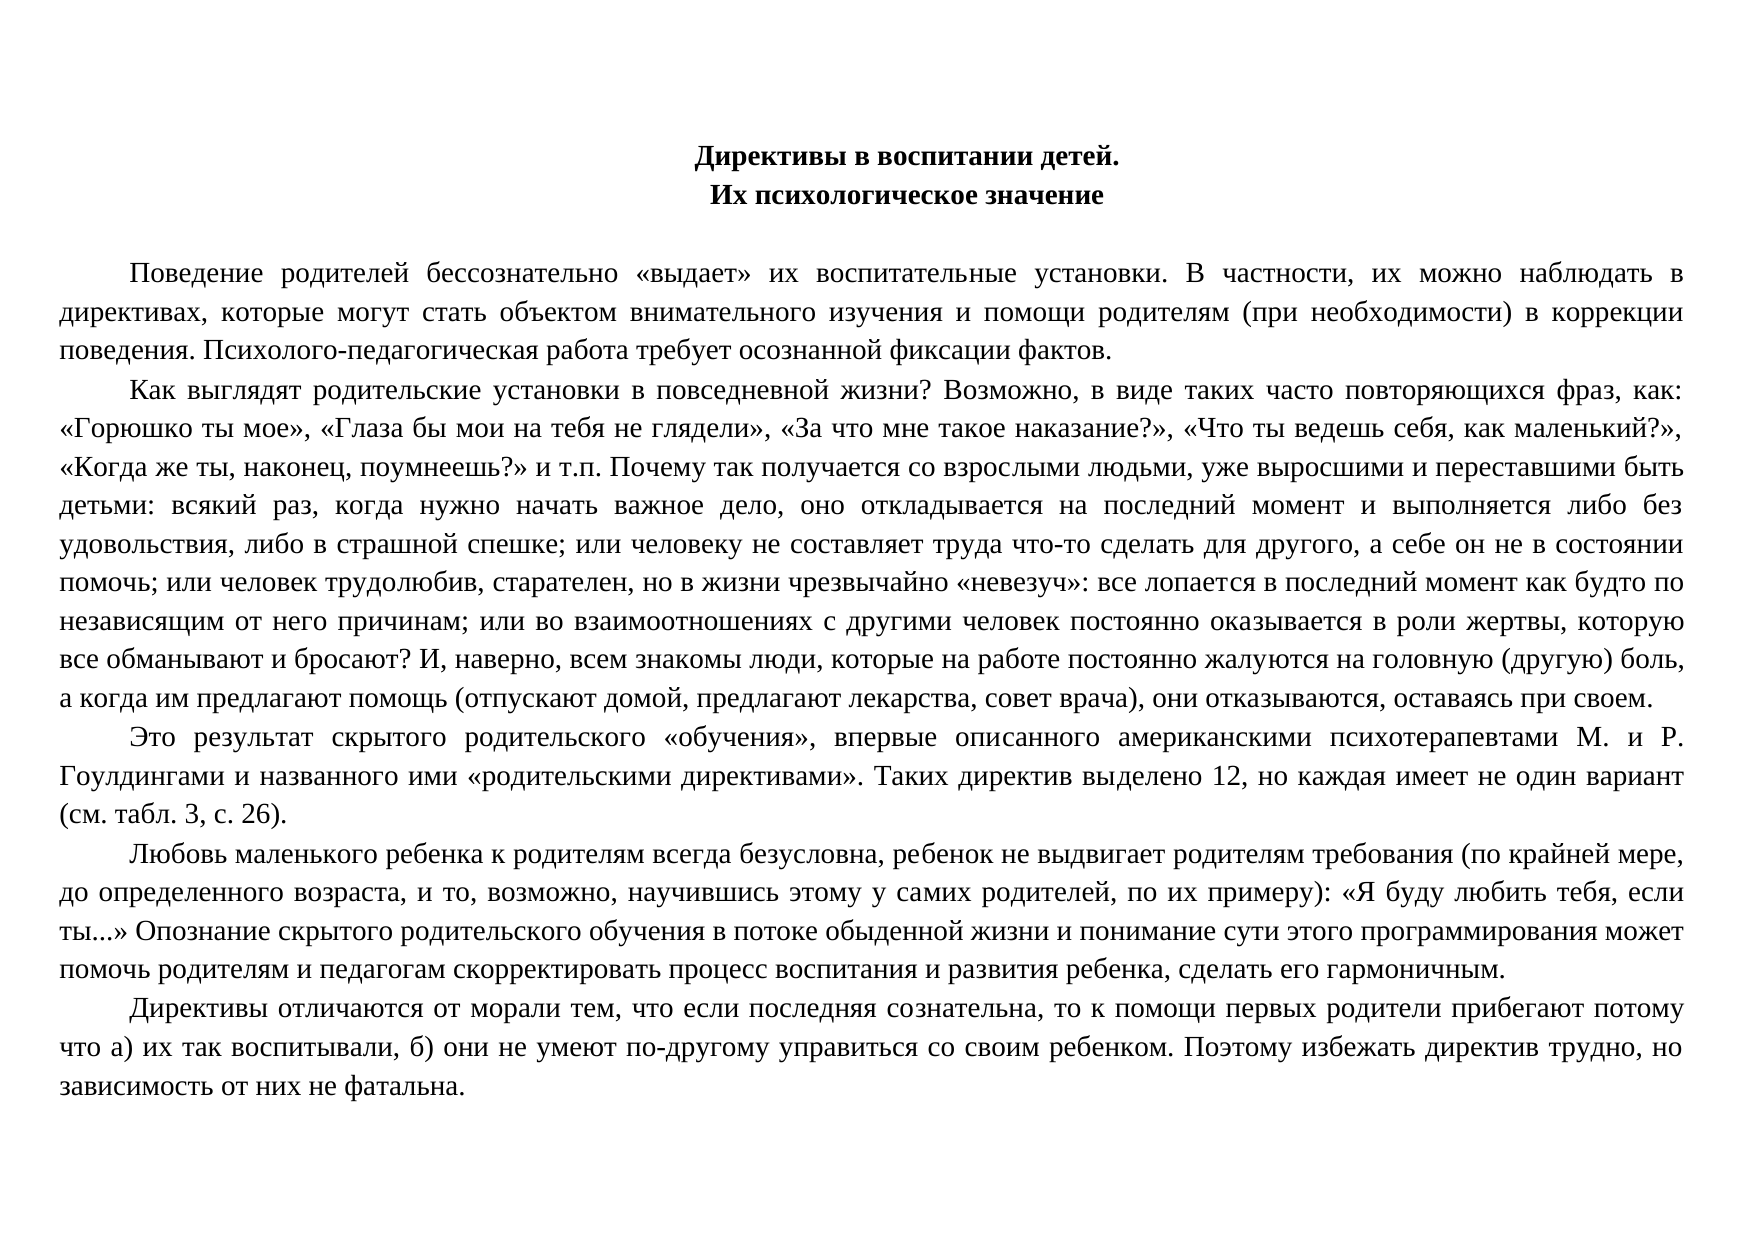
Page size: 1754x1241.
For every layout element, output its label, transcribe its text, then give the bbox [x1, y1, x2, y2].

text Директивы отличаются от морали тем, что если последняя сознательна, то к помощи первых родители прибегают потому что а) их так воспитывали, б) они не умеют по-другому управиться со своим ребенком. Поэтому избежать директив трудно, но зависимость от них не фатальна. [59, 991, 1685, 1101]
text Директивы в воспитании детей. [59, 138, 1685, 171]
text Поведение родителей бессознательно «выдает» их воспитательные установки. В частности, их можно наблюдать в директивах, которые могут стать объектом внимательного изучения и помощи родителям (при необходимости) в коррекции поведения. Психолого-педагогическая работа требует осознанной фиксации фактов. [59, 255, 1685, 366]
text Любовь маленького ребенка к родителям всегда безусловна, ребенок не выдвигает родителям требования (по крайней мере, до определенного возраста, и то, возможно, научившись этому у самих родителей, по их примеру): «Я буду любить тебя, если ты...» Опознание скрытого родительского обучения в потоке обыденной жизни и понимание сути этого программирования может помочь родителям и педагогам скорректировать процесс воспитания и развития ребенка, сделать его гармоничным. [59, 836, 1685, 985]
text Это результат скрытого родительского «обучения», впервые описанного американскими психотерапевтами М. и Р. Гоулдингами и названного ими «родительскими директивами». Таких директив выделено 12, но каждая имеет не один вариант (см. табл. 3, с. 26). [59, 719, 1685, 830]
text Как выглядят родительские установки в повседневной жизни? Возможно, в виде таких часто повторяющихся фраз, как: «Горюшко ты мое», «Глаза бы мои на тебя не глядели», «За что мне такое наказание?», «Что ты ведешь себя, как маленький?», «Когда же ты, наконец, поумнеешь?» и т.п. Почему так получается со взрослыми людьми, уже выросшими и переставшими быть детьми: всякий раз, когда нужно начать важное дело, оно откладывается на последний момент и выполняется либо без удовольствия, либо в страшной спешке; или человеку не составляет труда что-то сделать для другого, а себе он не в состоянии помочь; или человек трудолюбив, старателен, но в жизни чрезвычайно «невезуч»: все лопается в последний момент как будто по независящим от него причинам; или во взаимоотношениях с другими человек постоянно оказывается в роли жертвы, которую все обманывают и бросают? И, наверно, всем знакомы люди, которые на работе постоянно жалуются на головную (другую) боль, а когда им предлагают помощь (отпускают домой, предлагают лекарства, совет врача), они отказываются, оставаясь при своем. [59, 372, 1685, 714]
text Их психологическое значение [59, 177, 1685, 210]
